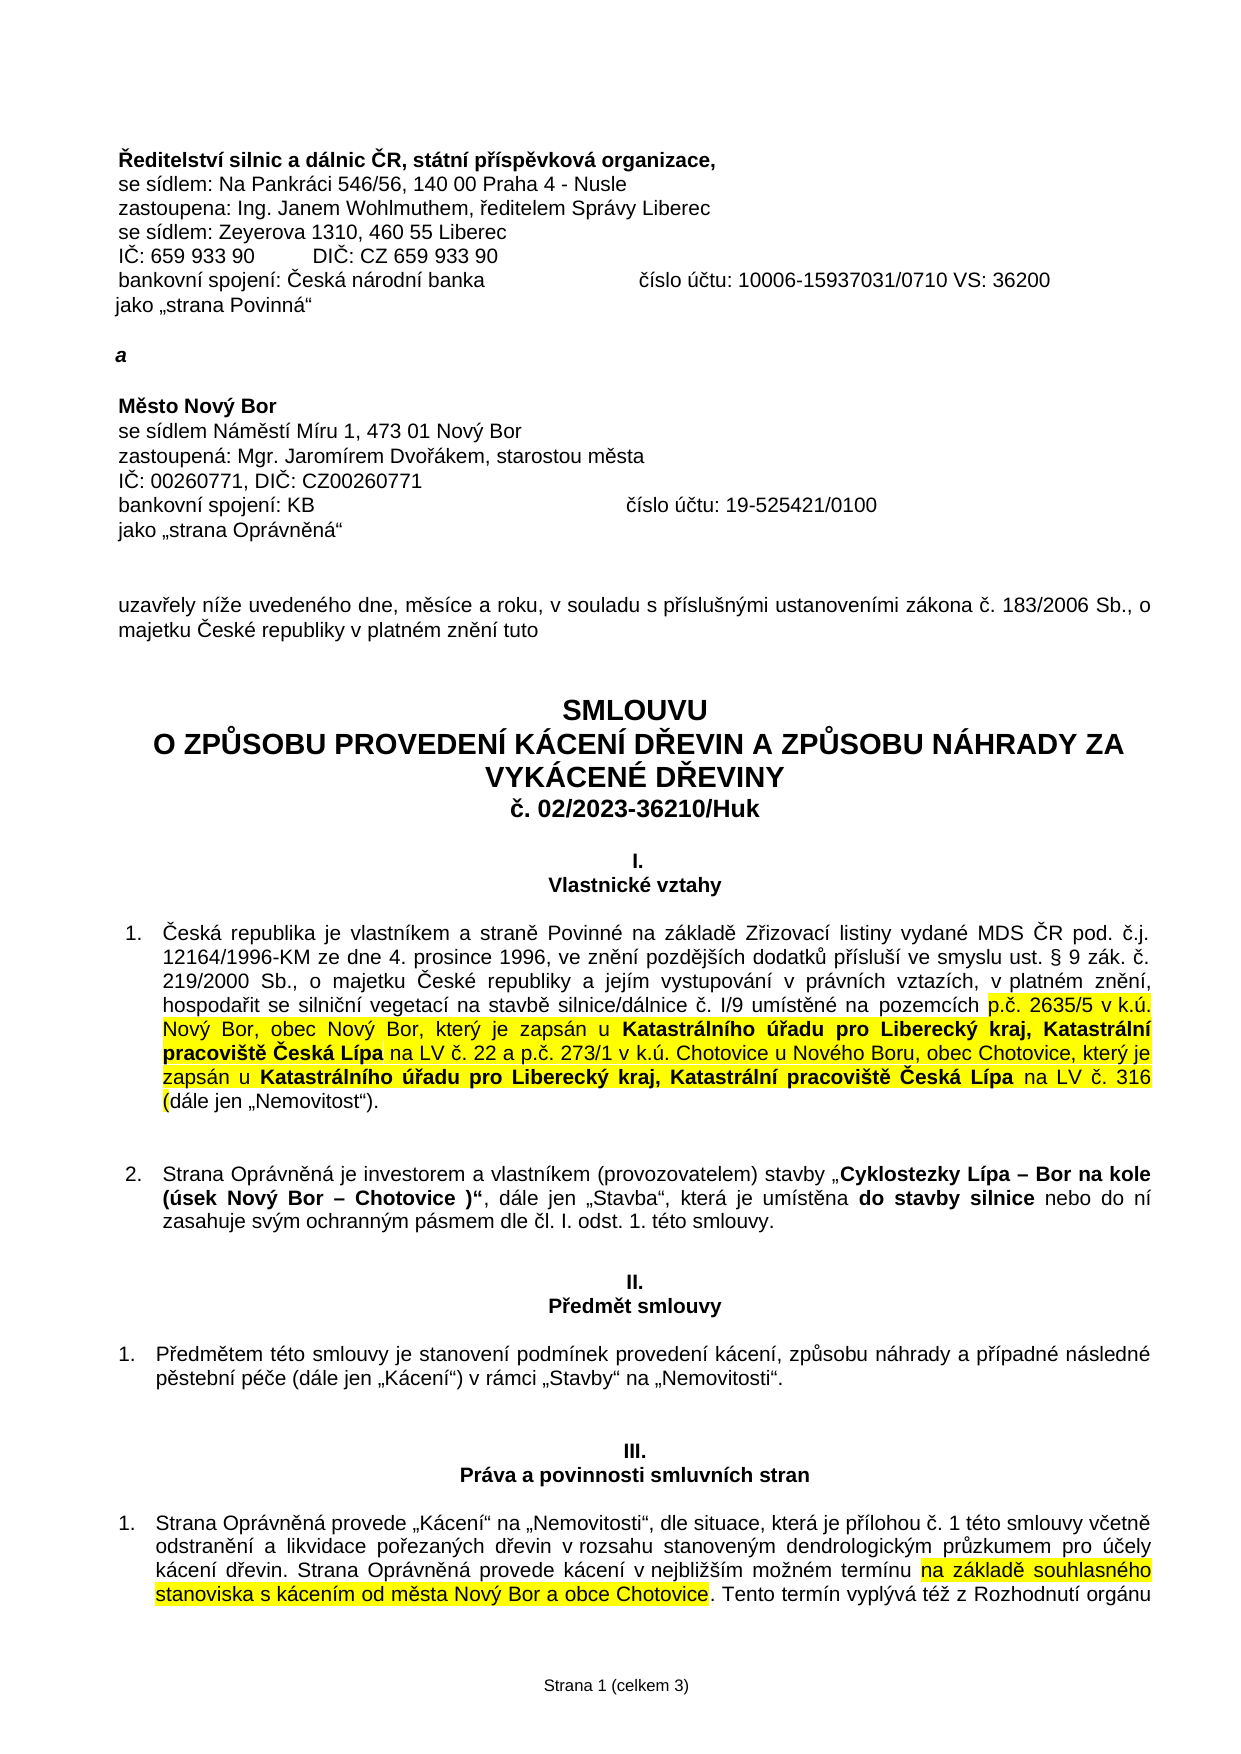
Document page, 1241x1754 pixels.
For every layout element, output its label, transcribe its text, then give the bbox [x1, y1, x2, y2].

list Strana Oprávněná je investorem a vlastníkem (provozovatelem) stavby „Cyklostezky Lípa – Bor na kole (úsek Nový Bor – Chotovice )“, dále jen „Stavba“, která je umístěna do stavby silnice nebo do ní zasahuje svým ochranným pásmem dle čl. I. odst. 1. této smlouvy. [125, 1161, 1152, 1233]
text Vlastnické vztahy [118, 873, 1152, 897]
text jako „strana Oprávněná“ [118, 517, 1152, 542]
text uzavřely níže uvedeného dne, měsíce a roku, v souladu s příslušnými ustanoveními zákona č. 183/2006 Sb., o majetku České republiky v platném znění tuto [118, 592, 1152, 642]
text bankovní spojení: KB číslo účtu: 19-525421/0100 [118, 493, 1152, 517]
text IČ: 00260771, DIČ: CZ00260771 [118, 468, 1152, 493]
list Česká republika je vlastníkem a straně Povinné na základě Zřizovací listiny vydané MDS ČR pod. č.j. 12164/1996-KM ze dne 4. prosince 1996, ve znění pozdějších dodatků přísluší ve smyslu ust. § 9 zák. č. 219/2000 Sb., o majetku České republiky a jejím vystupování v právních vztazích, v platném znění, hospodařit se silniční vegetací na stavbě silnice/dálnice č. I/9 umístěné na pozemcích p.č. 2635/5 v k.ú. Nový Bor, obec Nový Bor, který je zapsán u Katastrálního úřadu pro Liberecký kraj, Katastrální pracoviště Česká Lípa na LV č. 22 a p.č. 273/1 v k.ú. Chotovice u Nového Boru, obec Chotovice, který je zapsán u Katastrálního úřadu pro Liberecký kraj, Katastrální pracoviště Česká Lípa na LV č. 316 (dále jen „Nemovitost“). [125, 921, 1152, 1112]
text Práva a povinnosti smluvních stran [118, 1462, 1152, 1486]
text IČ: 659 933 90 DIČ: CZ 659 933 90 [118, 243, 1152, 267]
text Ředitelství silnic a dálnic ČR, státní příspěvková organizace, [118, 148, 1152, 172]
title č. 02/2023-36210/Huk [118, 794, 1152, 822]
text a [115, 341, 1152, 366]
text II. [118, 1270, 1152, 1294]
text III. [118, 1438, 1152, 1462]
text se sídlem Náměstí Míru 1, 473 01 Nový Bor [118, 418, 1152, 443]
text se sídlem: Na Pankráci 546/56, 140 00 Praha 4 - Nusle [118, 172, 1152, 196]
text bankovní spojení: Česká národní banka číslo účtu: 10006-15937031/0710 VS: 36200 [118, 267, 1152, 291]
text Město Nový Bor [118, 393, 1152, 418]
text 1. Předmětem této smlouvy je stanovení podmínek provedení kácení, způsobu náhrady a případné následné pěstební péče (dále jen „Kácení“) v rámci „Stavby“ na „Nemovitosti“. [118, 1342, 1152, 1389]
text I. [118, 849, 1152, 873]
text jako „strana Povinná“ [115, 291, 1152, 316]
title O způsobu provedení kácení dřevin a způsobu náhrady za vykácené dřeviny [118, 727, 1152, 794]
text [118, 1510, 1152, 1606]
text Předmět smlouvy [118, 1294, 1152, 1318]
title SMLOUVu [118, 693, 1152, 727]
text se sídlem: Zeyerova 1310, 460 55 Liberec [118, 219, 1152, 243]
text zastoupena: Ing. Janem Wohlmuthem, ředitelem Správy Liberec [118, 196, 1152, 219]
text zastoupená: Mgr. Jaromírem Dvořákem, starostou města [118, 443, 1152, 468]
